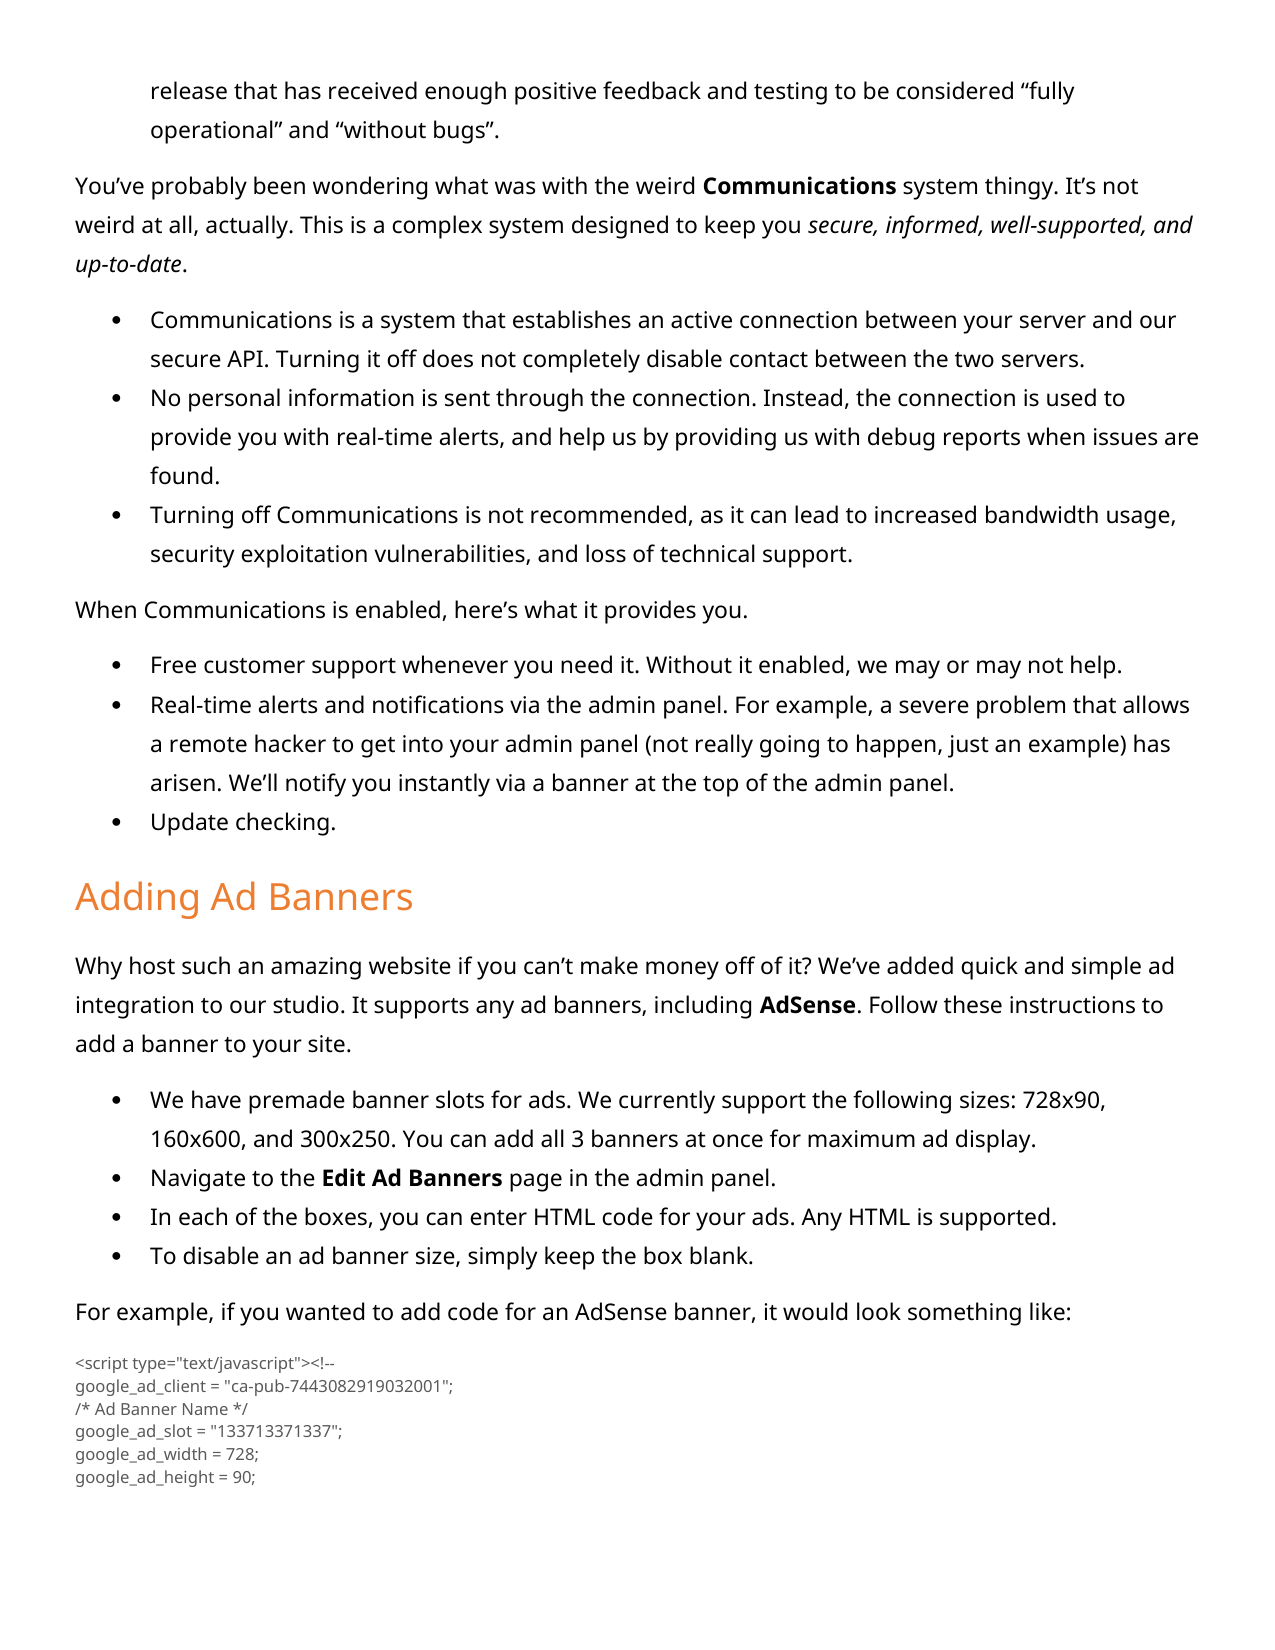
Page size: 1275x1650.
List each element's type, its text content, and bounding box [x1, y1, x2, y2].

text Why host such an amazing website if you can’t make money off of it? We’ve added quick and simple ad integration to our studio. It supports any ad banners, including AdSense. Follow these instructions to add a banner to your site. [75, 950, 1200, 1059]
text When Communications is enabled, here’s what it provides you. [75, 594, 1200, 625]
list Real-time alerts and notifications via the admin panel. For example, a severe problem that allows a remote hacker to get into your admin panel (not really going to happen, just an example) has arisen. We’ll notify you instantly via a banner at the top of the admin panel. [112, 688, 1200, 798]
text google_ad_height = 90; [75, 1465, 1200, 1488]
list Navigate to the Edit Ad Banners page in the admin panel. [112, 1162, 1200, 1193]
text Adding Ad Banners [75, 870, 1200, 921]
text <script type="text/javascript"><!-- [75, 1352, 1200, 1374]
list No personal information is sent through the connection. Instead, the connection is used to provide you with real-time alerts, and help us by providing us with debug reports when issues are found. [112, 382, 1200, 491]
list Free customer support whenever you need it. Without it enabled, we may or may not help. [112, 649, 1200, 681]
text google_ad_width = 728; [75, 1443, 1200, 1465]
list Update checking. [112, 806, 1200, 837]
list In each of the boxes, you can enter HTML code for your ads. Any HTML is supported. [112, 1201, 1200, 1232]
list Turning off Communications is not recommended, as it can lead to increased bandwidth usage, security exploitation vulnerabilities, and loss of technical support. [112, 499, 1200, 569]
text /* Ad Banner Name */ [75, 1397, 1200, 1420]
text google_ad_slot = "133713371337"; [75, 1420, 1200, 1443]
list Communications is a system that establishes an active connection between your server and our secure API. Turning it off does not completely disable contact between the two servers. [112, 304, 1200, 374]
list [112, 75, 1200, 145]
list To disable an ad banner size, simply keep the box blank. [112, 1240, 1200, 1272]
list We have premade banner slots for ads. We currently support the following sizes: 728x90, 160x600, and 300x250. You can add all 3 banners at once for maximum ad display. [112, 1084, 1200, 1154]
text For example, if you wanted to add code for an AdSense banner, it would look something like: [75, 1296, 1200, 1327]
text google_ad_client = "ca-pub-7443082919032001"; [75, 1374, 1200, 1397]
text You’ve probably been wondering what was with the weird Communications system thingy. It’s not weird at all, actually. This is a complex system designed to keep you secure, informed, well-supported, and up-to-date. [75, 170, 1200, 279]
